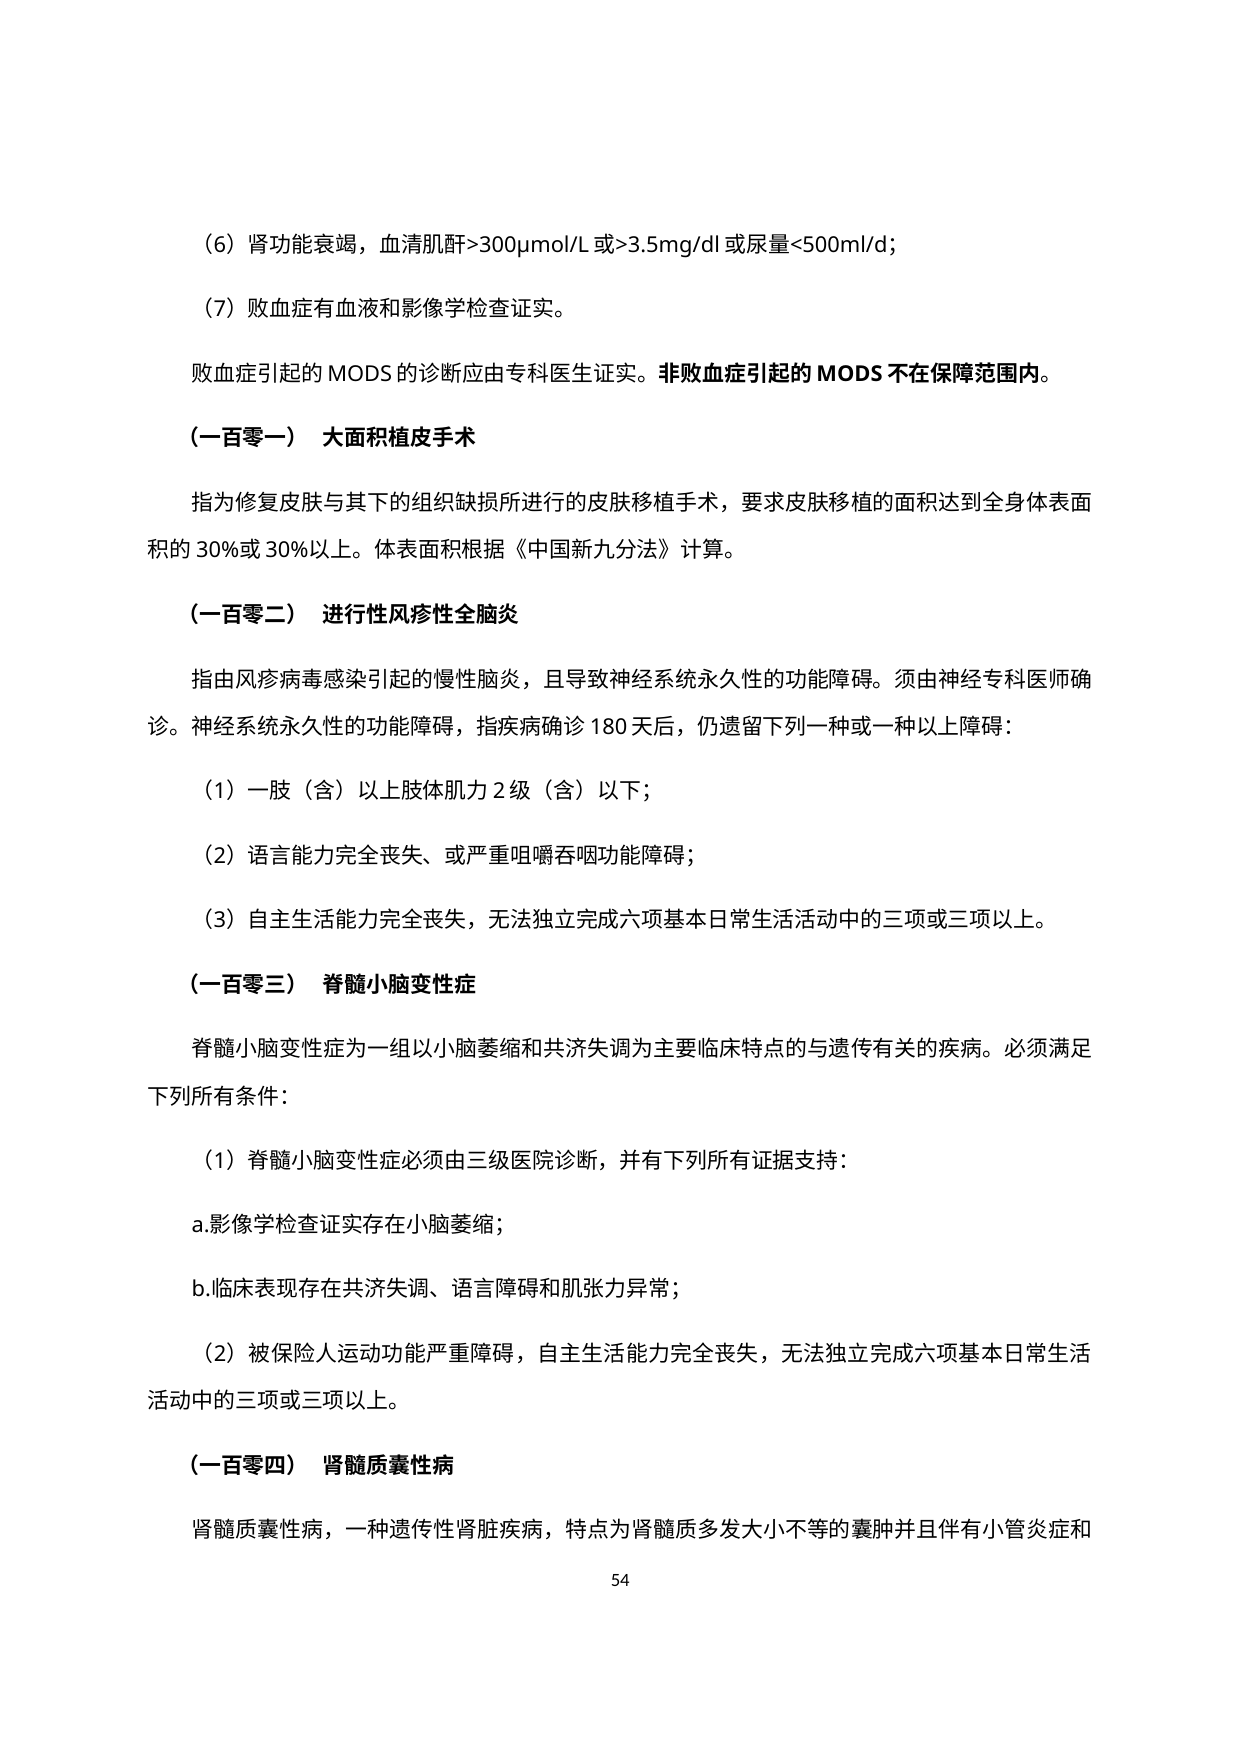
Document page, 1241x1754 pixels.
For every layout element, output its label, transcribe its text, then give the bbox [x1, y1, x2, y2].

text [148, 1512, 1093, 1544]
text 败血症引起的MODS的诊断应由专科医生证实。非败血症引起的MODS不在保障范围内。 [148, 356, 1093, 387]
list 大面积植皮手术 [177, 420, 1093, 452]
text a.影像学检查证实存在小脑萎缩； [148, 1207, 1093, 1239]
text 脊髓小脑变性症为一组以小脑萎缩和共济失调为主要临床特点的与遗传有关的疾病。必须满足下列所有条件： [148, 1031, 1093, 1110]
list 脊髓小脑变性症 [177, 966, 1093, 999]
text （1）脊髓小脑变性症必须由三级医院诊断，并有下列所有证据支持： [148, 1143, 1093, 1174]
text （7）败血症有血液和影像学检查证实。 [148, 291, 1093, 323]
text （6）肾功能衰竭，血清肌酐>300μmol/L或>3.5mg/dl或尿量<500ml/d； [148, 227, 1093, 259]
text （2）语言能力完全丧失、或严重咀嚼吞咽功能障碍； [148, 838, 1093, 869]
text （1）一肢（含）以上肢体肌力2级（含）以下； [148, 773, 1093, 805]
text （2）被保险人运动功能严重障碍，自主生活能力完全丧失，无法独立完成六项基本日常生活活动中的三项或三项以上。 [148, 1336, 1093, 1415]
text 指为修复皮肤与其下的组织缺损所进行的皮肤移植手术，要求皮肤移植的面积达到全身体表面积的30%或30%以上。体表面积根据《中国新九分法》计算。 [148, 485, 1093, 564]
list 肾髓质囊性病 [177, 1447, 1093, 1480]
text b.临床表现存在共济失调、语言障碍和肌张力异常； [148, 1271, 1093, 1303]
list 进行性风疹性全脑炎 [177, 597, 1093, 629]
text （3）自主生活能力完全丧失，无法独立完成六项基本日常生活活动中的三项或三项以上。 [148, 902, 1093, 934]
text 指由风疹病毒感染引起的慢性脑炎，且导致神经系统永久性的功能障碍。须由神经专科医师确诊。神经系统永久性的功能障碍，指疾病确诊180天后，仍遗留下列一种或一种以上障碍： [148, 662, 1093, 741]
